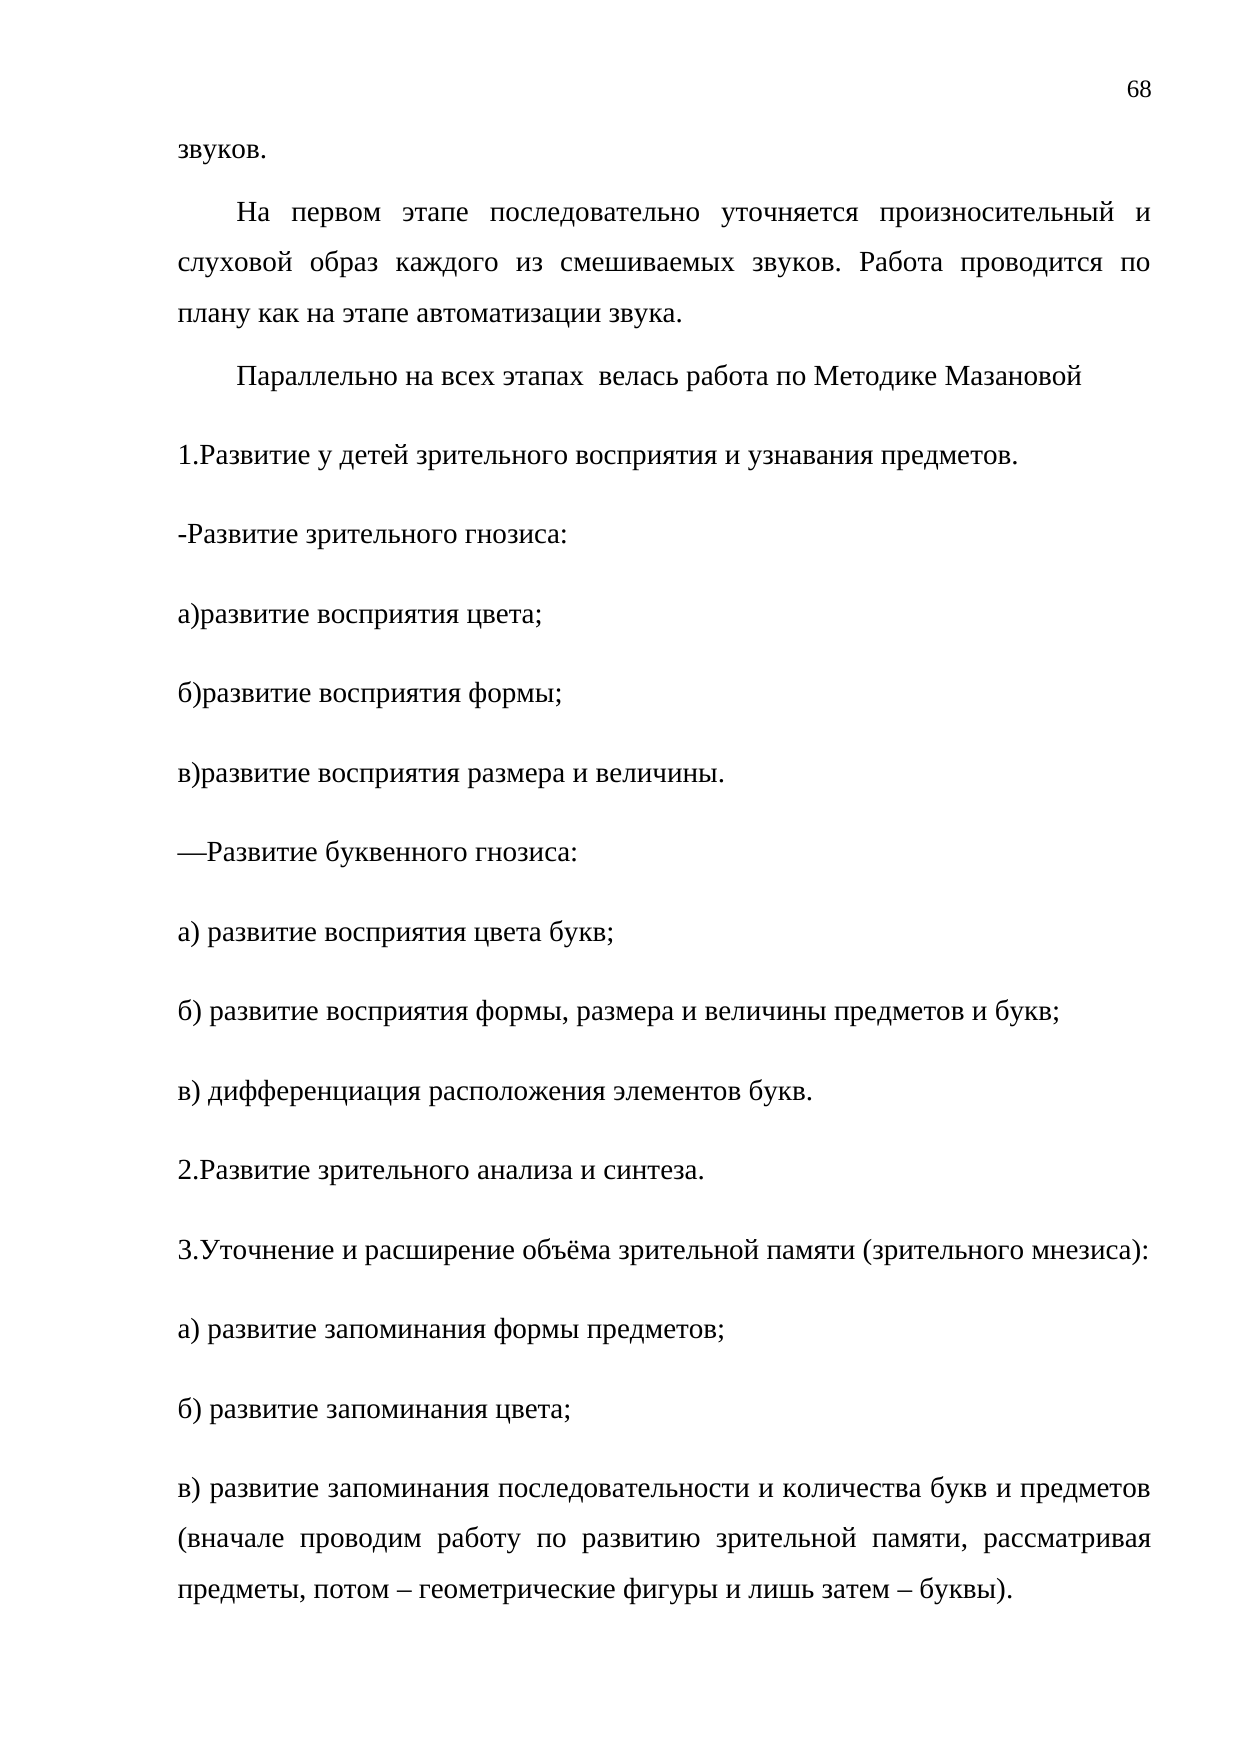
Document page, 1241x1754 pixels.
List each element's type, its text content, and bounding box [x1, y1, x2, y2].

text а) развитие запоминания формы предметов; [177, 1311, 1152, 1345]
text а)развитие восприятия цвета; [177, 596, 1152, 629]
text 1.Развитие у детей зрительного восприятия и узнавания предметов. [177, 437, 1152, 471]
text -Развитие зрительного гнозиса: [177, 517, 1152, 550]
text 2.Развитие зрительного анализа и синтеза. [177, 1152, 1152, 1186]
text а) развитие восприятия цвета букв; [177, 914, 1152, 947]
text —Развитие буквенного гнозиса: [177, 834, 1152, 868]
text б)развитие восприятия формы; [177, 676, 1152, 709]
text в) дифференциация расположения элементов букв. [177, 1073, 1152, 1106]
text в)развитие восприятия размера и величины. [177, 755, 1152, 788]
text На первом этапе последовательно уточняется произносительный и слуховой образ каждого из смешиваемых звуков. Работа проводится по плану как на этапе автоматизации звука. [177, 194, 1152, 328]
text 3.Уточнение и расширение объёма зрительной памяти (зрительного мнезиса): [177, 1232, 1152, 1265]
text б) развитие запоминания цвета; [177, 1391, 1152, 1424]
text Параллельно на всех этапах велась работа по Методике Мазановой [177, 358, 1152, 391]
text б) развитие восприятия формы, размера и величины предметов и букв; [177, 993, 1152, 1027]
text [177, 131, 1152, 165]
text в) развитие запоминания последовательности и количества букв и предметов (вначале проводим работу по развитию зрительной памяти, рассматривая предметы, потом – геометрические фигуры и лишь затем – буквы). [177, 1470, 1152, 1604]
